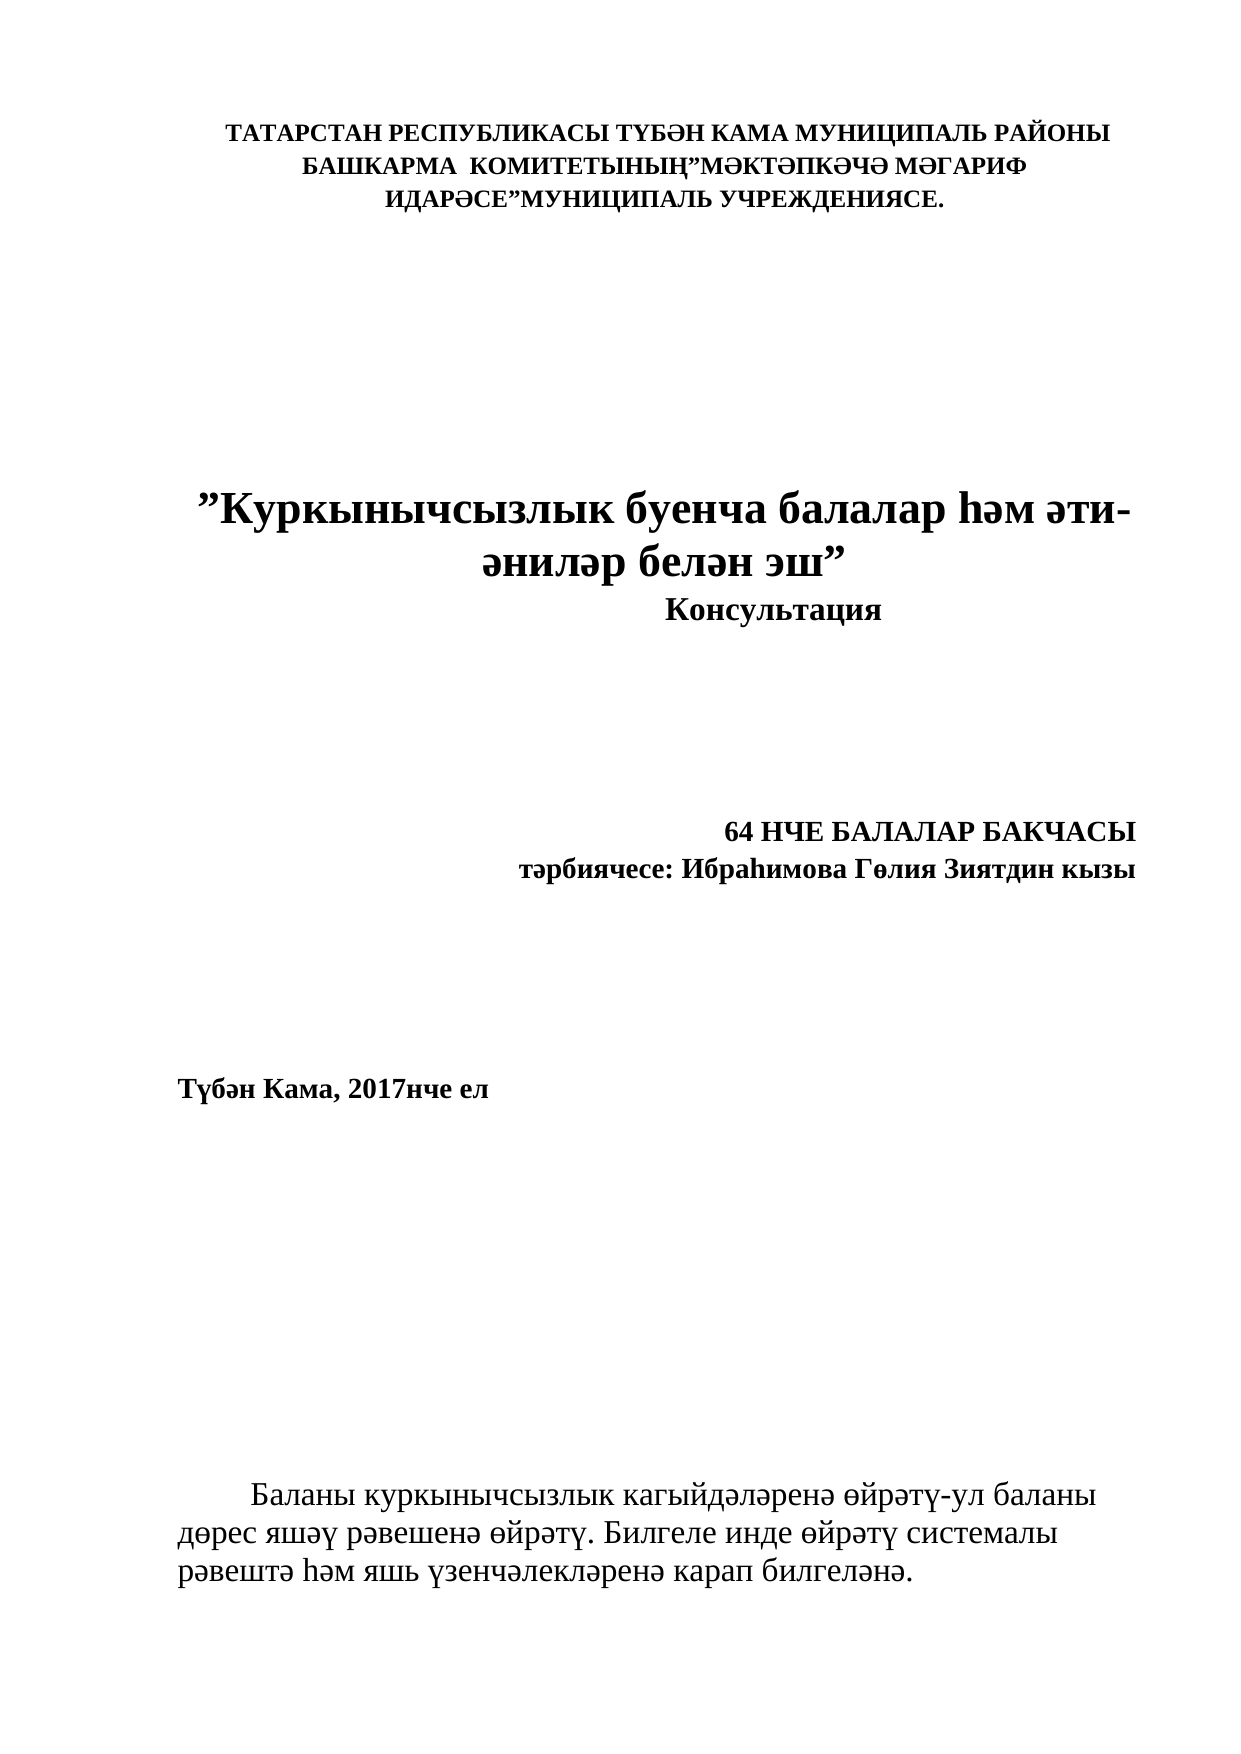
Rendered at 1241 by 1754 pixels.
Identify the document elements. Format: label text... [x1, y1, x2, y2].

text ”Куркынычсызлык буенча балалар һәм әти-әниләр белән эш” [193, 481, 1136, 586]
text Баланы куркынычсызлык кагыйдәләренә өйрәтү-ул баланы дөрес яшәү рәвешенә өйрәтү. Билгеле инде өйрәтү системалы рәвештә һәм яшь үзенчәлекләренә карап билгеләнә. [177, 1474, 1136, 1589]
text Консультация [193, 589, 1136, 628]
text 64 НЧЕ БАЛАЛАР БАКЧАСЫ [193, 814, 1136, 848]
text ТАТАРСТАН РЕСПУБЛИКАСЫ ТҮБӘН КАМА МУНИЦИПАЛЬ РАЙОНЫ БАШКАРМА КОМИТЕТЫНЫҢ”МӘКТӘПКӘЧӘ МӘГАРИФ ИДАРӘСЕ”МУНИЦИПАЛЬ УЧРЕЖДЕНИЯСЕ. [177, 118, 1152, 213]
text тәрбиячесе: Ибраһимова Гөлия Зиятдин кызы [193, 851, 1136, 884]
text Түбән Кама, 2017нче ел [177, 1071, 1136, 1104]
